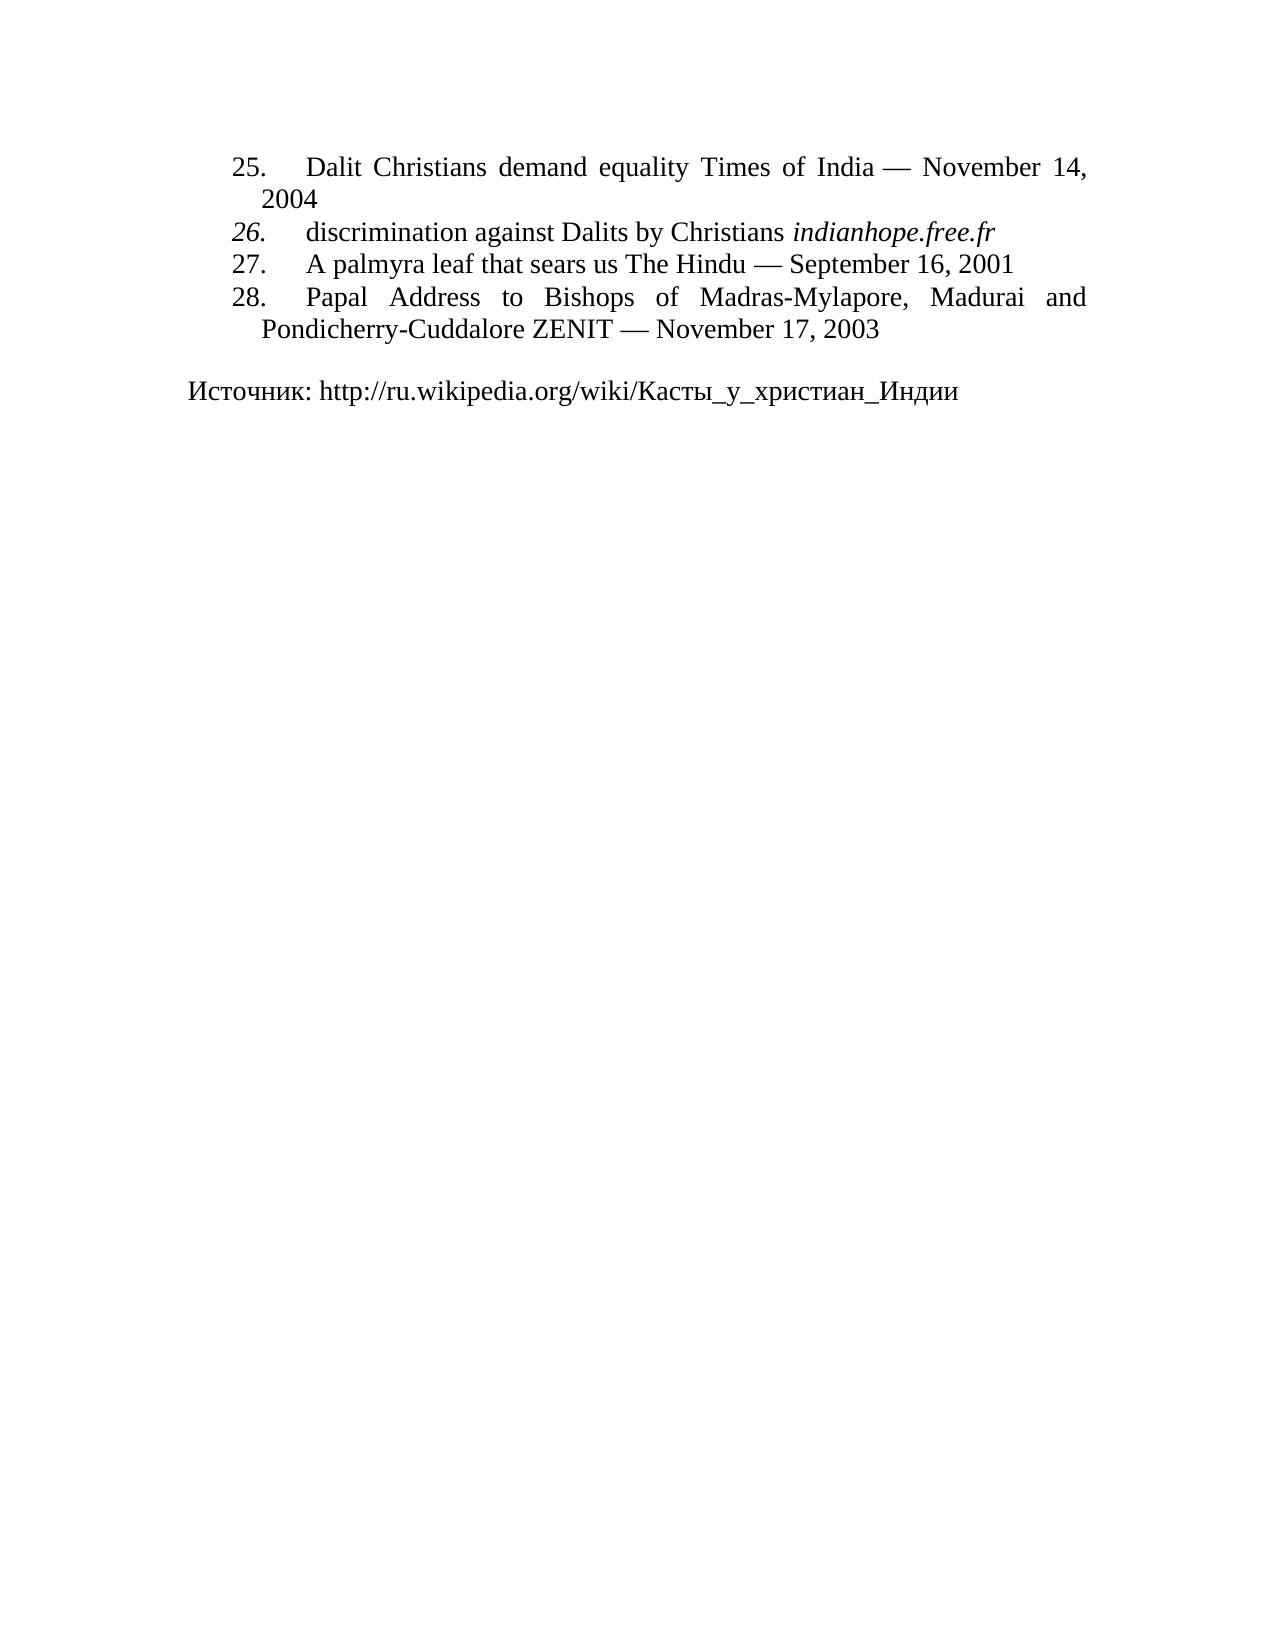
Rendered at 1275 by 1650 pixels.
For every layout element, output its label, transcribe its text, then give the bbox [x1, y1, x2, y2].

list discrimination against Dalits by Christians indianhope.free.fr [232, 215, 1087, 247]
text Источник: http://ru.wikipedia.org/wiki/Касты_у_христиан_Индии [187, 374, 1087, 406]
list Papal Address to Bishops of Madras-Mylapore, Madurai and Pondicherry-Cuddalore ZENIT — November 17, 2003 [232, 279, 1087, 344]
list A palmyra leaf that sears us The Hindu — September 16, 2001 [232, 247, 1087, 279]
list Dalit Christians demand equality Times of India — November 14, 2004 [232, 150, 1087, 215]
